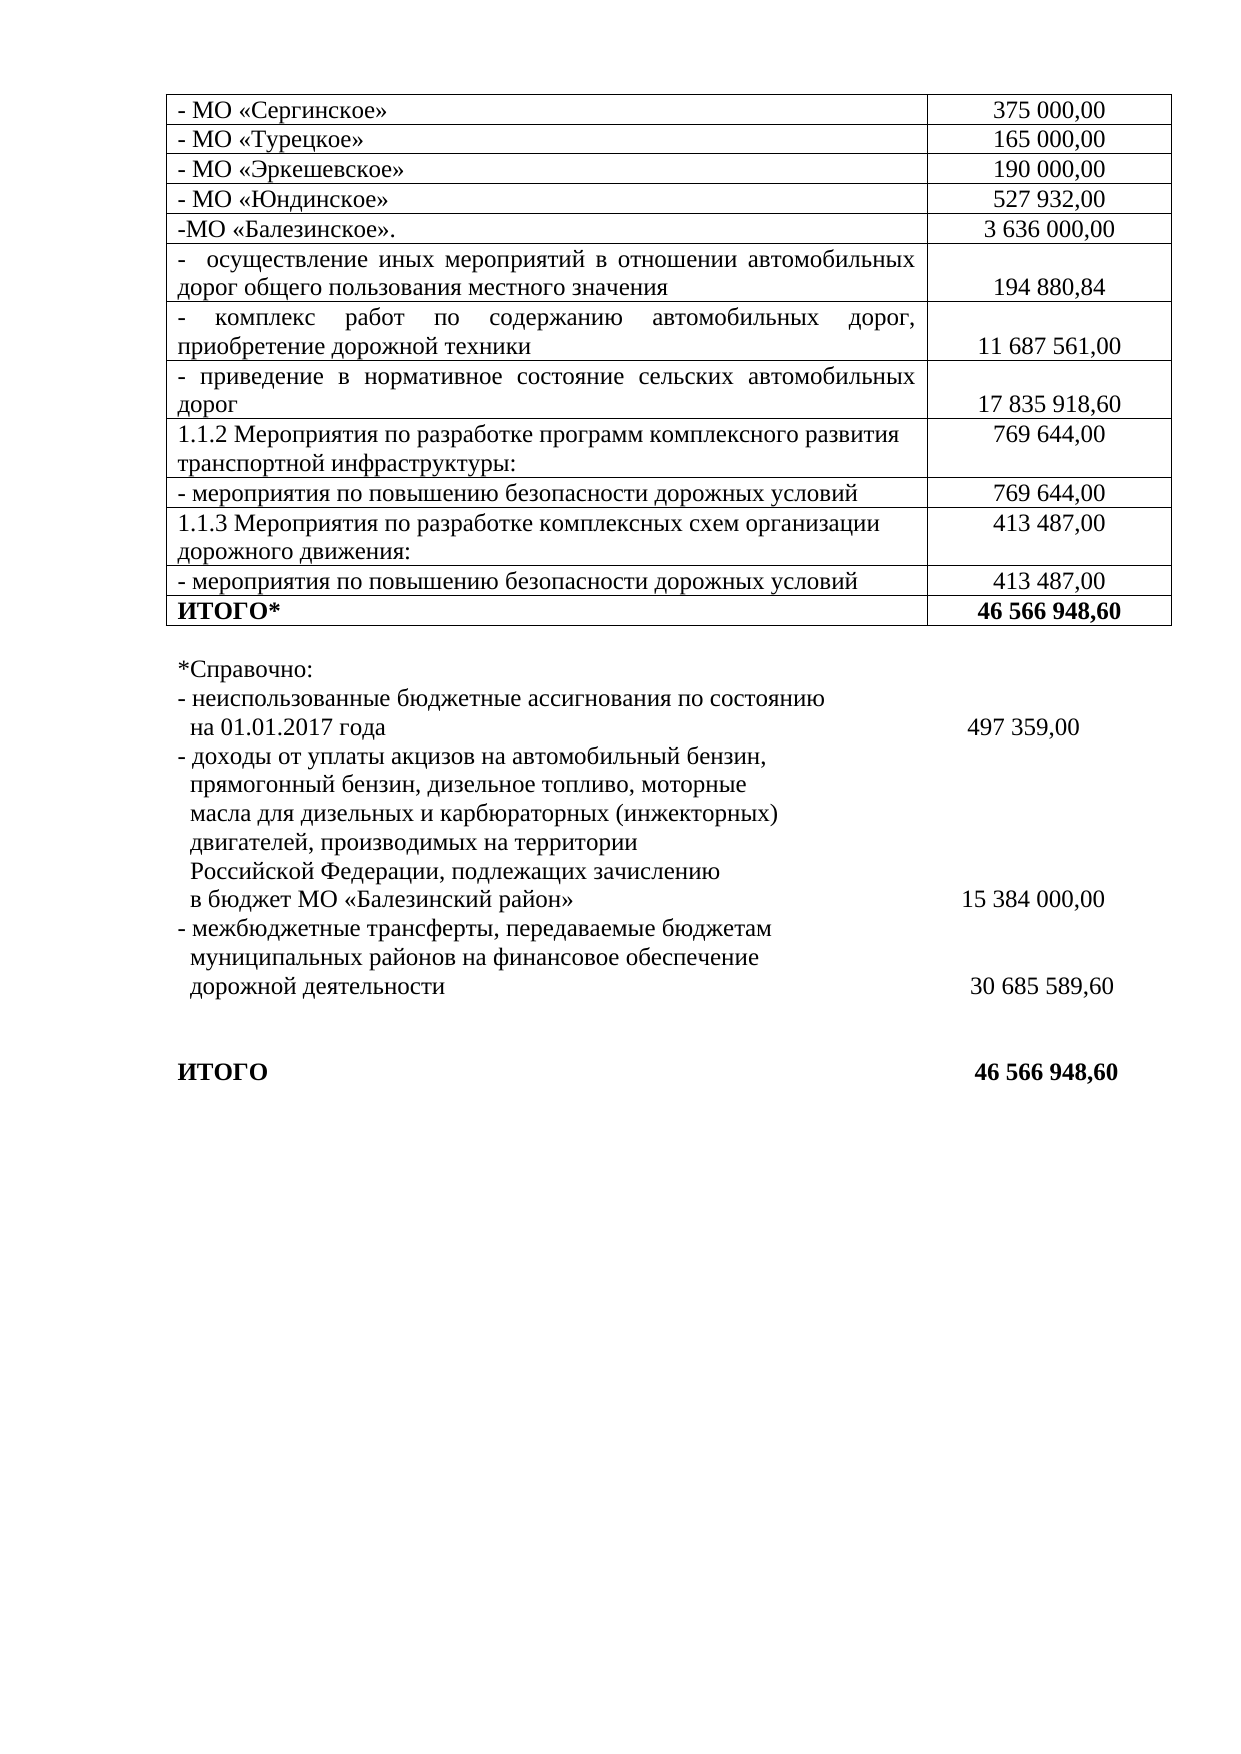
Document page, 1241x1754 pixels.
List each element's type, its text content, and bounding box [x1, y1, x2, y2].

text - доходы от уплаты акцизов на автомобильный бензин, [177, 741, 1152, 769]
text дорожной деятельности 30 685 589,60 [177, 971, 1152, 999]
table_cell - мероприятия по повышению безопасности дорожных условий [167, 566, 927, 595]
table_cell - МО «Турецкое» [167, 125, 927, 153]
table_cell -МО «Балезинское». [167, 214, 927, 243]
text в бюджет МО «Балезинский район» 15 384 000,00 [177, 884, 1152, 913]
table_cell 17 835 918,60 [928, 361, 1171, 418]
table_cell 769 644,00 [928, 419, 1171, 477]
text *Справочно: [177, 654, 1152, 683]
table_cell 1.1.3 Мероприятия по разработке комплексных схем организации дорожного движения: [167, 508, 927, 565]
table_cell - МО «Сергинское» [167, 95, 927, 123]
text - межбюджетные трансферты, передаваемые бюджетам [177, 913, 1152, 942]
table_cell 194 880,84 [928, 244, 1171, 301]
text - неиспользованные бюджетные ассигнования по состоянию [177, 683, 1152, 712]
text ИТОГО 46 566 948,60 [177, 1057, 1152, 1086]
table_cell 527 932,00 [928, 184, 1171, 213]
table_cell - МО «Юндинское» [167, 184, 927, 213]
text муниципальных районов на финансовое обеспечение [177, 942, 1152, 971]
table_cell 11 687 561,00 [928, 302, 1171, 360]
table_cell ИТОГО* [167, 596, 927, 625]
table_cell 413 487,00 [928, 508, 1171, 565]
text Российской Федерации, подлежащих зачислению [177, 856, 1152, 884]
table_cell - приведение в нормативное состояние сельских автомобильных дорог [167, 361, 927, 418]
text двигателей, производимых на территории [177, 827, 1152, 856]
table_cell - осуществление иных мероприятий в отношении автомобильных дорог общего пользования местного значения [167, 244, 927, 301]
table_cell 1.1.2 Мероприятия по разработке программ комплексного развития транспортной инфраструктуры: [167, 419, 927, 477]
table_cell - комплекс работ по содержанию автомобильных дорог, приобретение дорожной техники [167, 302, 927, 360]
text на 01.01.2017 года 497 359,00 [177, 712, 1152, 741]
table_cell 413 487,00 [928, 566, 1171, 595]
table_cell - мероприятия по повышению безопасности дорожных условий [167, 478, 927, 507]
table_cell 190 000,00 [928, 154, 1171, 183]
table_cell 3 636 000,00 [928, 214, 1171, 243]
text масла для дизельных и карбюраторных (инжекторных) [177, 798, 1152, 827]
table_cell 769 644,00 [928, 478, 1171, 507]
table_cell - МО «Эркешевское» [167, 154, 927, 183]
table_cell 165 000,00 [928, 125, 1171, 153]
text прямогонный бензин, дизельное топливо, моторные [177, 769, 1152, 798]
table_cell 46 566 948,60 [928, 596, 1171, 625]
table_cell 375 000,00 [928, 95, 1171, 123]
